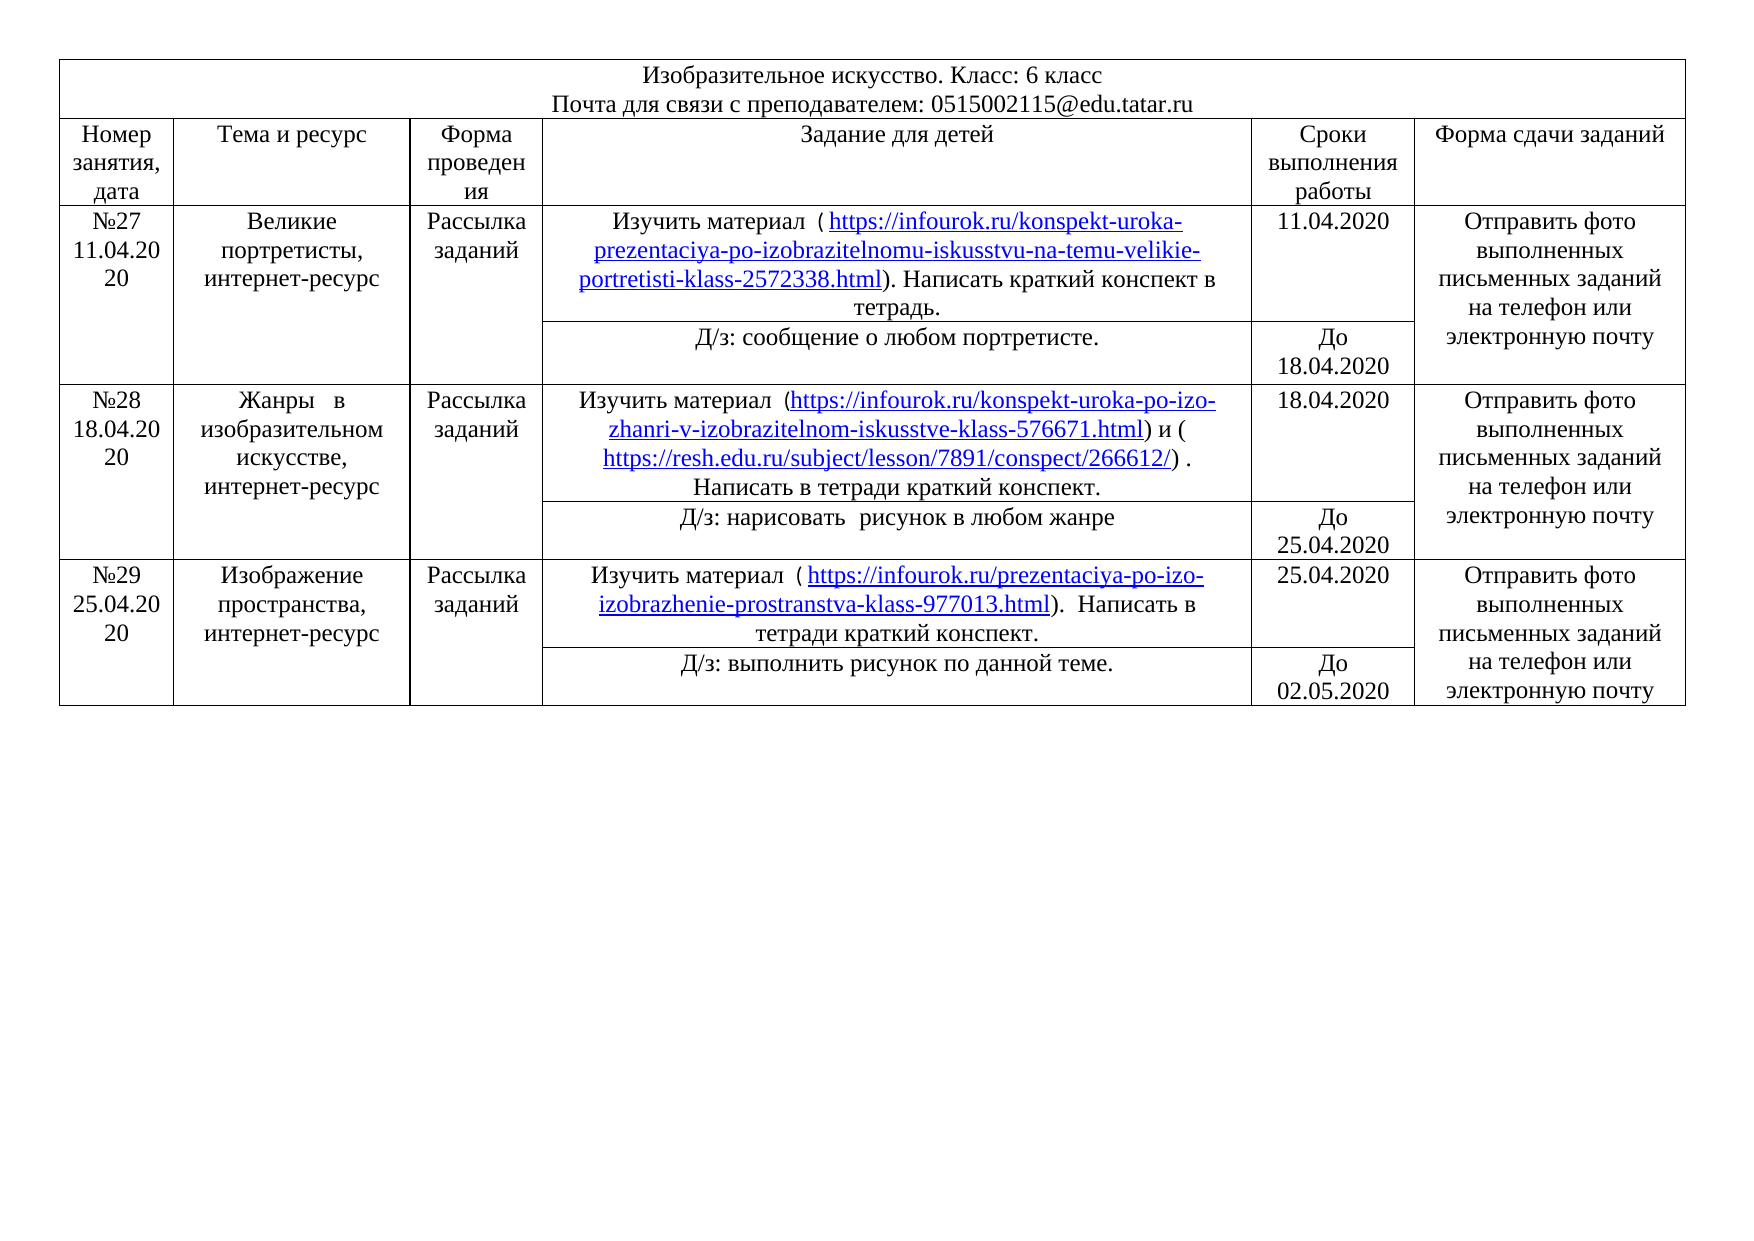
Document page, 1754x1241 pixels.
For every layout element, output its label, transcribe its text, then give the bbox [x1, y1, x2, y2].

table_cell Рассылка заданий [411, 385, 542, 559]
table_cell Форма сдачи заданий [1415, 119, 1685, 205]
table_cell 25.04.2020 [1252, 560, 1414, 647]
table_cell До 25.04.2020 [1252, 502, 1414, 559]
table_cell Изучить материал ( https://infourok.ru/prezentaciya-po-izo-izobrazhenie-prostranstva-klass-977013.html). Написать в тетради краткий конспект. [543, 560, 1251, 647]
table_cell Жанры в изобразительном искусстве, интернет-ресурс [174, 385, 409, 559]
table_cell Отправить фото выполненных письменных заданий на телефон или электронную почту [1415, 206, 1685, 384]
table_cell Изучить материал ( https://infourok.ru/konspekt-uroka-prezentaciya-po-izobrazitelnomu-iskusstvu-na-temu-velikie-portretisti-klass-2572338.html). Написать краткий конспект в тетрадь. [543, 206, 1251, 321]
table_cell №27 11.04.2020 [60, 206, 173, 384]
table_cell Изображение пространства, интернет-ресурс [174, 560, 409, 705]
table_cell Д/з: нарисовать рисунок в любом жанре [543, 502, 1251, 559]
table_cell Задание для детей [543, 119, 1251, 205]
table_cell Великие портретисты, интернет-ресурс [174, 206, 409, 384]
table_cell До 18.04.2020 [1252, 322, 1414, 384]
table_cell №28 18.04.2020 [60, 385, 173, 559]
table_cell Отправить фото выполненных письменных заданий на телефон или электронную почту [1415, 385, 1685, 559]
table_cell Изучить материал (https://infourok.ru/konspekt-uroka-po-izo-zhanri-v-izobrazitelnom-iskusstve-klass-576671.html) и ( https://resh.edu.ru/subject/lesson/7891/conspect/266612/) . Написать в тетради краткий конспект. [543, 385, 1251, 501]
table_cell Д/з: сообщение о любом портретисте. [543, 322, 1251, 384]
table_cell Номер занятия, дата [60, 119, 173, 205]
table_cell №29 25.04.2020 [60, 560, 173, 705]
table_cell 18.04.2020 [1252, 385, 1414, 501]
table_cell Рассылка заданий [411, 206, 542, 384]
table_cell 11.04.2020 [1252, 206, 1414, 321]
table_cell Д/з: выполнить рисунок по данной теме. [543, 648, 1251, 705]
table_cell До 02.05.2020 [1252, 648, 1414, 705]
table_cell Форма проведения [411, 119, 542, 205]
table_cell Отправить фото выполненных письменных заданий на телефон или электронную почту [1415, 560, 1685, 705]
table_header Изобразительное искусство. Класс: 6 класс Почта для связи с преподавателем: 0515002115@edu.tatar.ru [60, 60, 1685, 118]
table_cell Рассылка заданий [411, 560, 542, 705]
table_cell Сроки выполнения работы [1252, 119, 1414, 205]
table_cell Тема и ресурс [174, 119, 409, 205]
